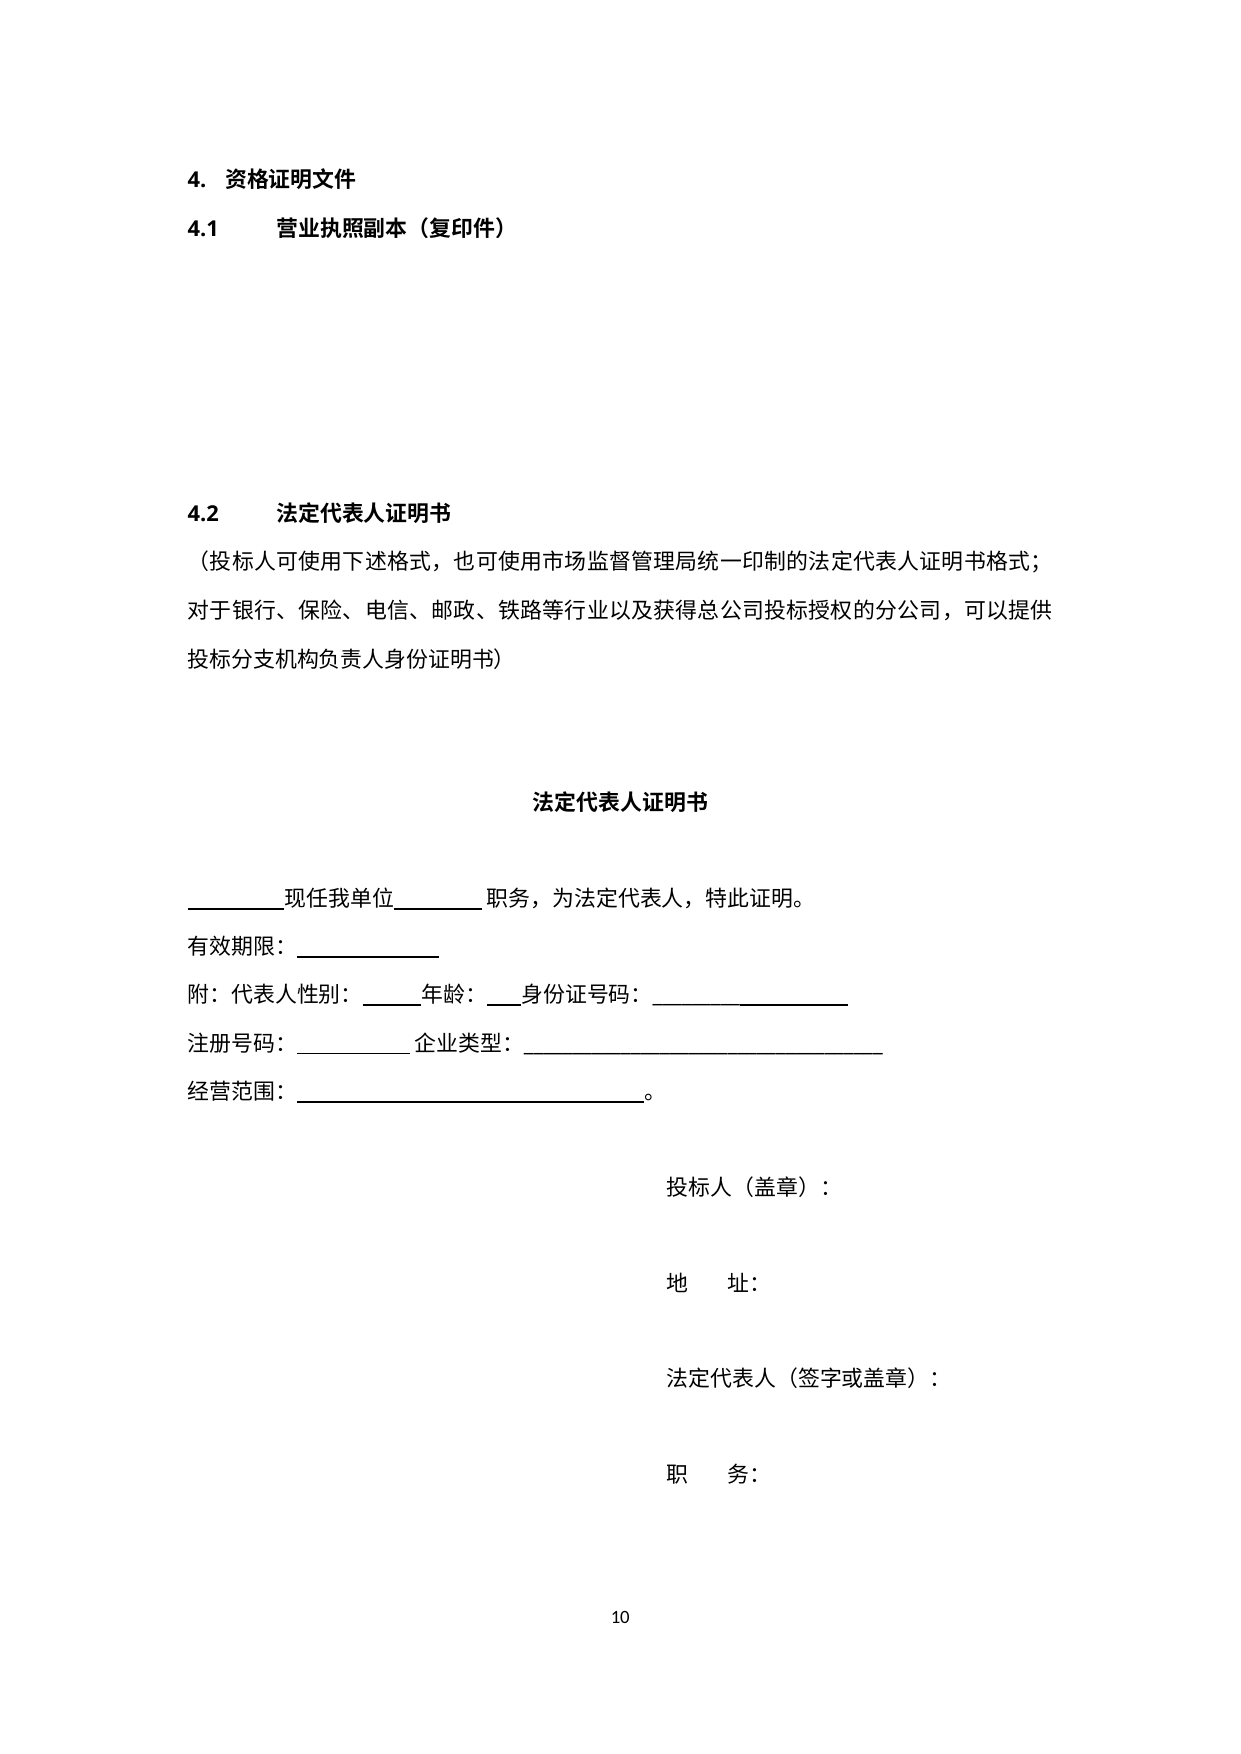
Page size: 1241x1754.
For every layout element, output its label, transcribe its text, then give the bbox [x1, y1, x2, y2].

subtitle 4.1 营业执照副本（复印件） [187, 210, 1053, 243]
text 经营范围： 。 [187, 1074, 1053, 1106]
subtitle 资格证明文件 [187, 162, 1053, 194]
text 注册号码： 企业类型：_____________________________________ [187, 1025, 1053, 1058]
text 法定代表人证明书 [187, 784, 1053, 817]
text 现任我单位 职务，为法定代表人，特此证明。 [187, 880, 1053, 913]
text 法定代表人（签字或盖章）： [667, 1361, 1053, 1393]
text 职 务： [667, 1457, 1053, 1489]
text 投标人（盖章）： [667, 1169, 1053, 1202]
text 地 址： [667, 1265, 1053, 1298]
text 附：代表人性别： 年龄： 身份证号码：_________ [187, 977, 1053, 1009]
text （投标人可使用下述格式，也可使用市场监督管理局统一印制的法定代表人证明书格式；对于银行、保险、电信、邮政、铁路等行业以及获得总公司投标授权的分公司，可以提供投标分支机构负责人身份证明书） [187, 544, 1053, 674]
text 有效期限： [187, 929, 1053, 961]
subtitle 4.2 法定代表人证明书 [187, 496, 1053, 528]
